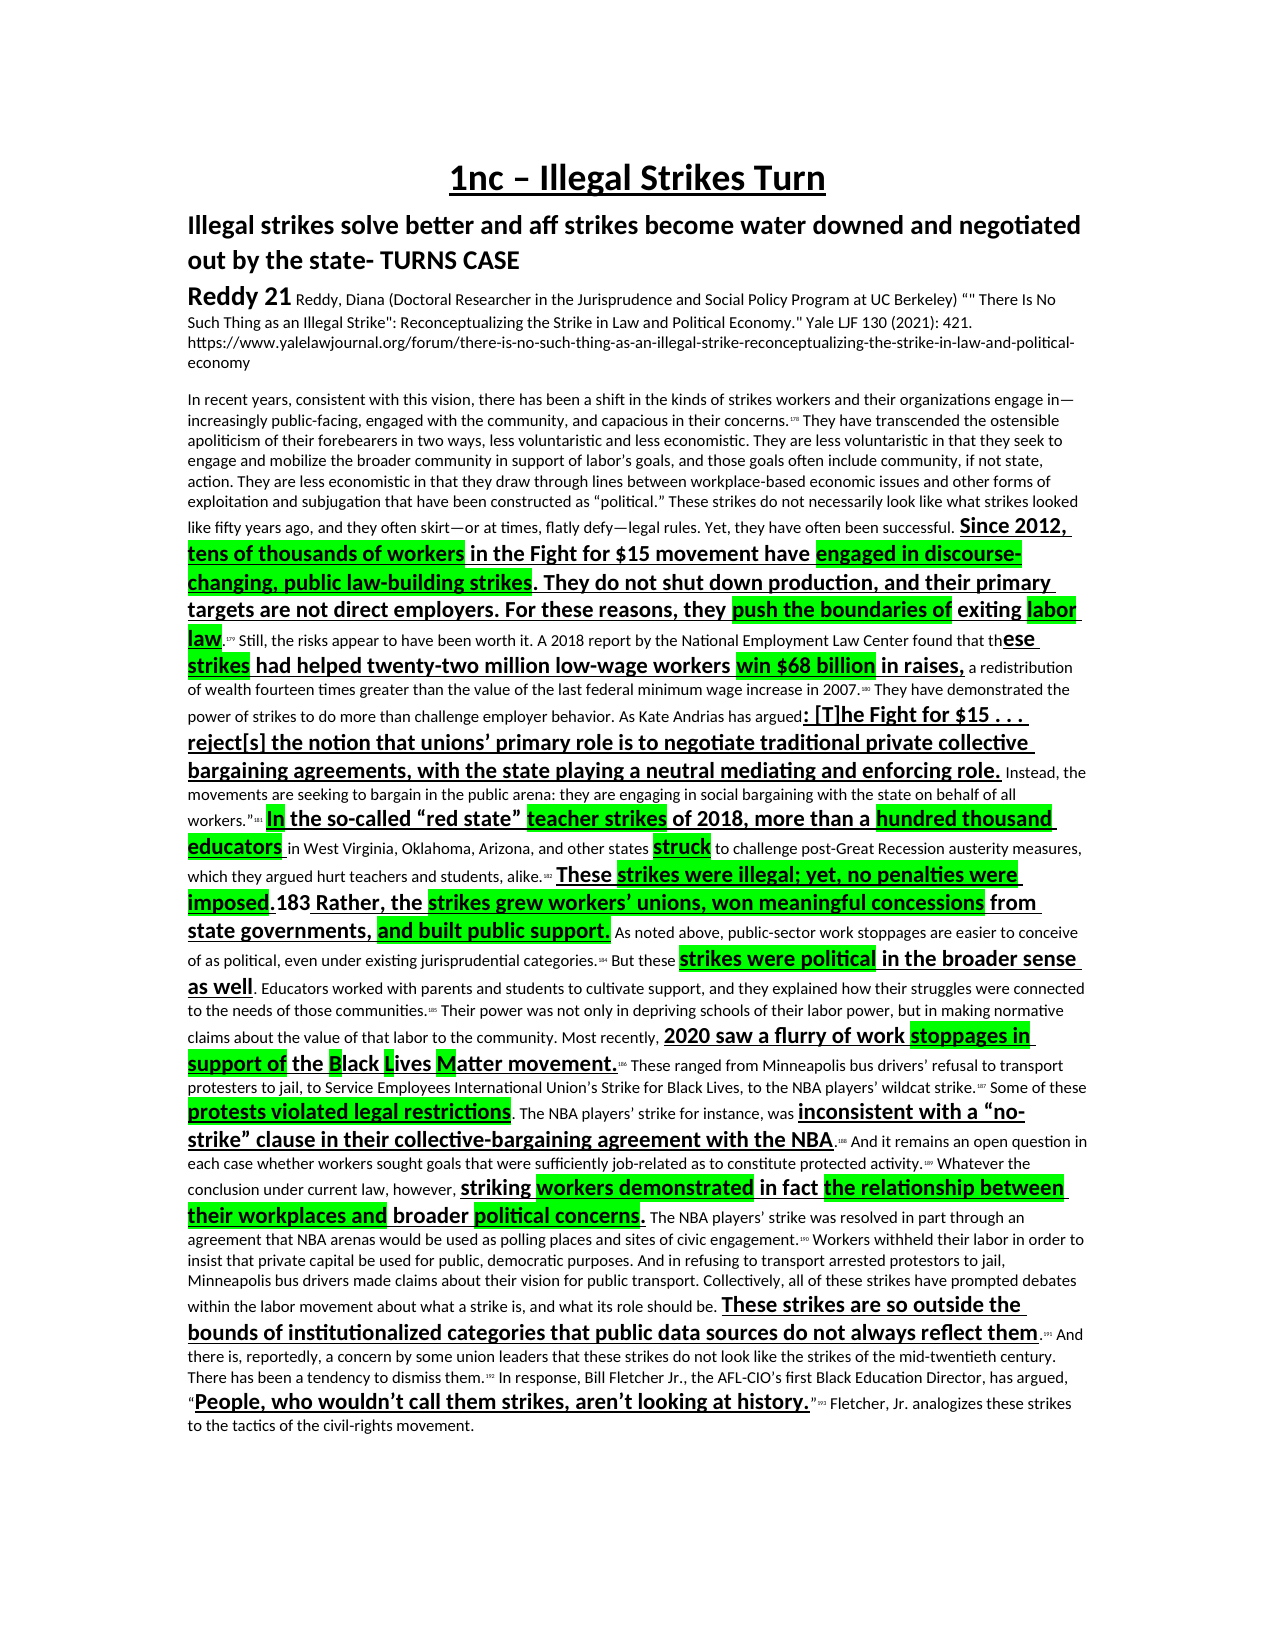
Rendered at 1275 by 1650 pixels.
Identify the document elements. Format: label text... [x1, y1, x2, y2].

text Reddy 21 Reddy, Diana (Doctoral Researcher in the Jurisprudence and Social Policy Program at UC Berkeley) “" There Is No Such Thing as an Illegal Strike": Reconceptualizing the Strike in Law and Political Economy." Yale LJF 130 (2021): 421. https://www.yalelawjournal.org/forum/there-is-no-such-thing-as-an-illegal-strike-reconceptualizing-the-strike-in-law-and-political-economy [187, 279, 1087, 373]
subtitle Illegal strikes solve better and aff strikes become water downed and negotiated out by the state- TURNS CASE [187, 208, 1087, 276]
subtitle 1nc – Illegal Strikes Turn [187, 154, 1087, 200]
text In recent years, consistent with this vision, there has been a shift in the kinds of strikes workers and their organizations engage in—increasingly public-facing, engaged with the community, and capacious in their concerns.178 They have transcended the ostensible apoliticism of their forebearers in two ways, less voluntaristic and less economistic. They are less voluntaristic in that they seek to engage and mobilize the broader community in support of labor’s goals, and those goals often include community, if not state, action. They are less economistic in that they draw through lines between workplace-based economic issues and other forms of exploitation and subjugation that have been constructed as “political.” These strikes do not necessarily look like what strikes looked like fifty years ago, and they often skirt—or at times, flatly defy—legal rules. Yet, they have often been successful. Since 2012, tens of thousands of workers in the Fight for $15 movement have engaged in discourse-changing, public law-building strikes. They do not shut down production, and their primary targets are not direct employers. For these reasons, they push the boundaries of exiting labor law.179 Still, the risks appear to have been worth it. A 2018 report by the National Employment Law Center found that these strikes had helped twenty-two million low-wage workers win $68 billion in raises, a redistribution of wealth fourteen times greater than the value of the last federal minimum wage increase in 2007.180 They have demonstrated the power of strikes to do more than challenge employer behavior. As Kate Andrias has argued: [T]he Fight for $15 . . . reject[s] the notion that unions’ primary role is to negotiate traditional private collective bargaining agreements, with the state playing a neutral mediating and enforcing role. Instead, the movements are seeking to bargain in the public arena: they are engaging in social bargaining with the state on behalf of all workers.”181 In the so-called “red state” teacher strikes of 2018, more than a hundred thousand educators in West Virginia, Oklahoma, Arizona, and other states struck to challenge post-Great Recession austerity measures, which they argued hurt teachers and students, alike.182 These strikes were illegal; yet, no penalties were imposed.183 Rather, the strikes grew workers’ unions, won meaningful concessions from state governments, and built public support. As noted above, public-sector work stoppages are easier to conceive of as political, even under existing jurisprudential categories.184 But these strikes were political in the broader sense as well. Educators worked with parents and students to cultivate support, and they explained how their struggles were connected to the needs of those communities.185 Their power was not only in depriving schools of their labor power, but in making normative claims about the value of that labor to the community. Most recently, 2020 saw a flurry of work stoppages in support of the Black Lives Matter movement.186 These ranged from Minneapolis bus drivers’ refusal to transport protesters to jail, to Service Employees International Union’s Strike for Black Lives, to the NBA players’ wildcat strike.187 Some of these protests violated legal restrictions. The NBA players’ strike for instance, was inconsistent with a “no-strike” clause in their collective-bargaining agreement with the NBA.188 And it remains an open question in each case whether workers sought goals that were sufficiently job-related as to constitute protected activity.189 Whatever the conclusion under current law, however, striking workers demonstrated in fact the relationship between their workplaces and broader political concerns. The NBA players’ strike was resolved in part through an agreement that NBA arenas would be used as polling places and sites of civic engagement.190 Workers withheld their labor in order to insist that private capital be used for public, democratic purposes. And in refusing to transport arrested protestors to jail, Minneapolis bus drivers made claims about their vision for public transport. Collectively, all of these strikes have prompted debates within the labor movement about what a strike is, and what its role should be. These strikes are so outside the bounds of institutionalized categories that public data sources do not always reflect them.191 And there is, reportedly, a concern by some union leaders that these strikes do not look like the strikes of the mid-twentieth century. There has been a tendency to dismiss them.192 In response, Bill Fletcher Jr., the AFL-CIO’s first Black Education Director, has argued, “People, who wouldn’t call them strikes, aren’t looking at history.”193 Fletcher, Jr. analogizes these strikes to the tactics of the civil-rights movement. [187, 390, 1087, 1436]
